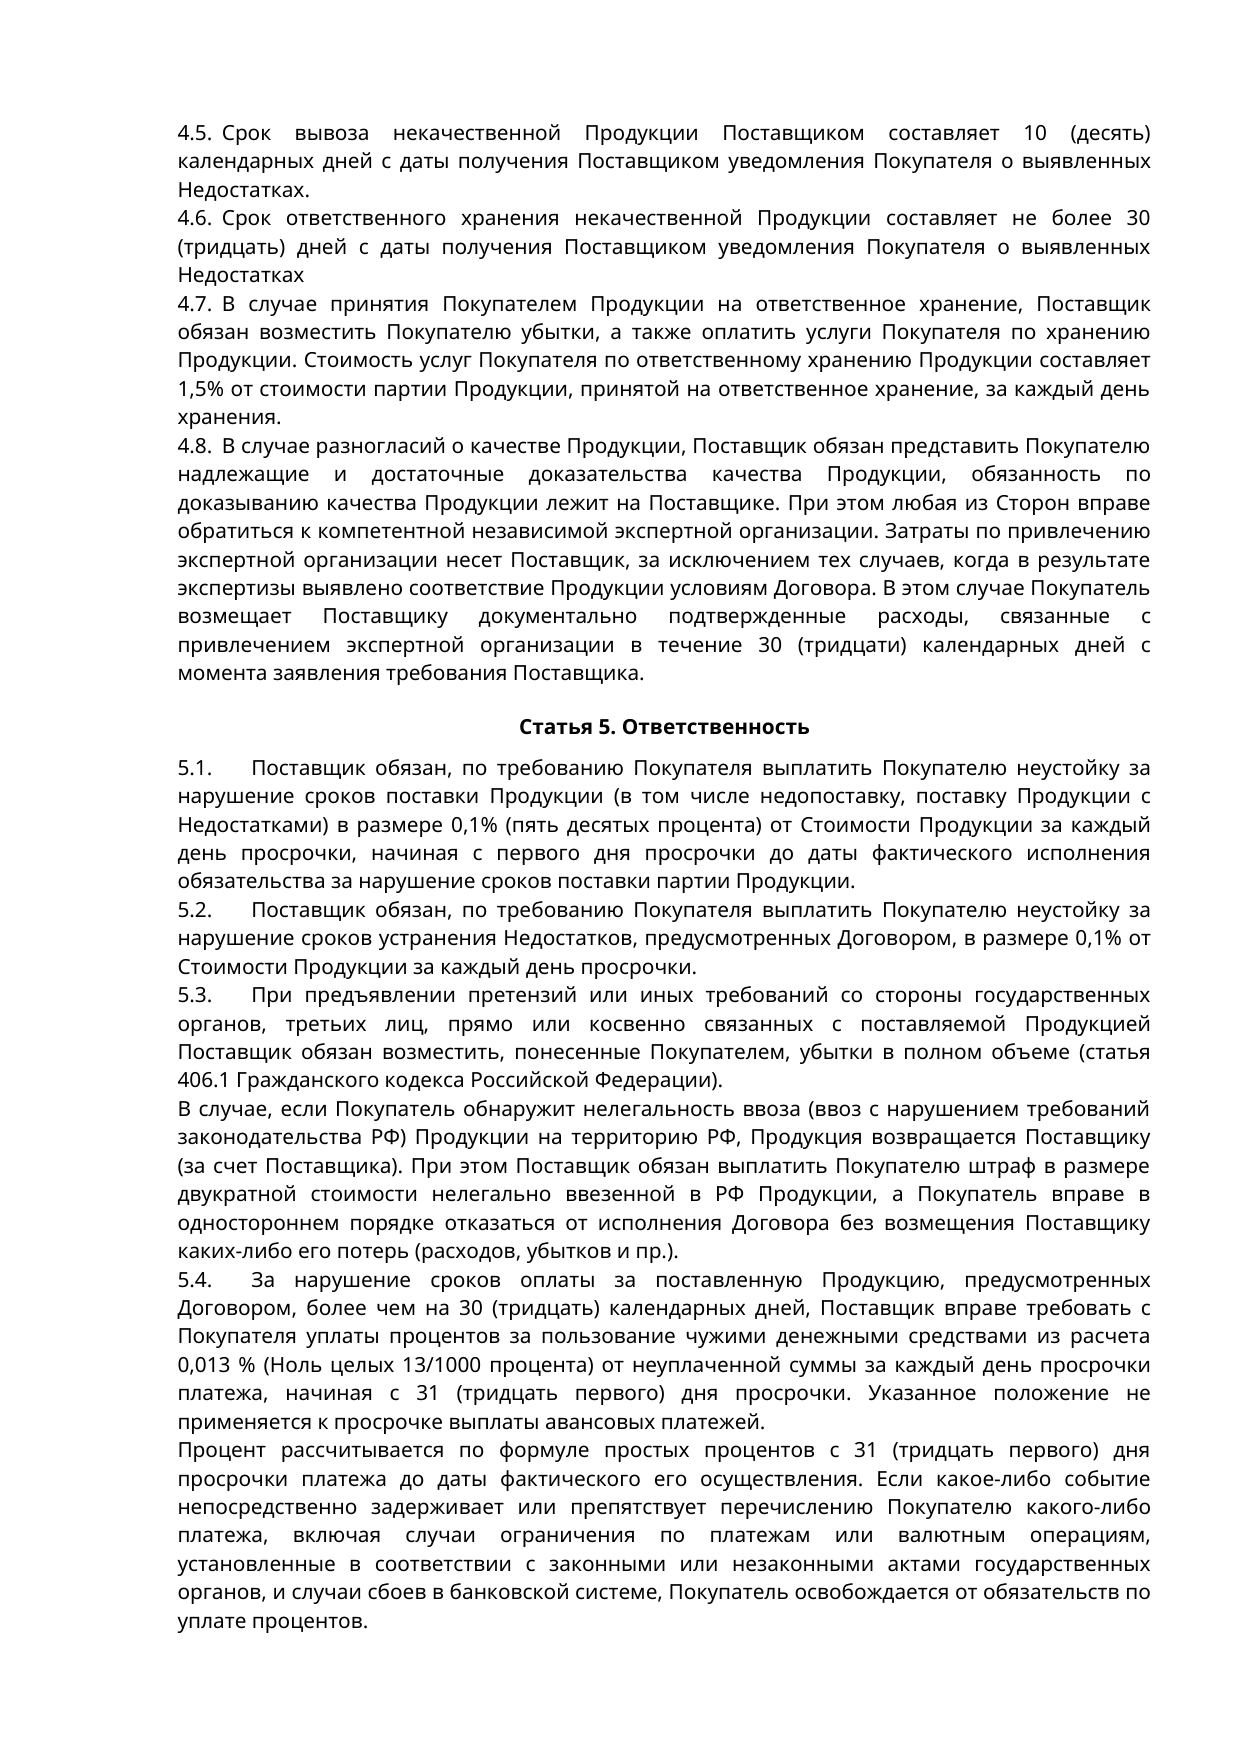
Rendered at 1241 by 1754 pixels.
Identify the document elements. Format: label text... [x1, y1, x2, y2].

text Статья 5. Ответственность [177, 712, 1152, 740]
list В случае разногласий о качестве Продукции, Поставщик обязан представить Покупателю надлежащие и достаточные доказательства качества Продукции, обязанность по доказыванию качества Продукции лежит на Поставщике. При этом любая из Сторон вправе обратиться к компетентной независимой экспертной организации. Затраты по привлечению экспертной организации несет Поставщик, за исключением тех случаев, когда в результате экспертизы выявлено соответствие Продукции условиям Договора. В этом случае Покупатель возмещает Поставщику документально подтвержденные расходы, связанные с привлечением экспертной организации в течение 30 (тридцати) календарных дней с момента заявления требования Поставщика. [177, 431, 1152, 687]
text В случае, если Покупатель обнаружит нелегальность ввоза (ввоз с нарушением требований законодательства РФ) Продукции на территорию РФ, Продукция возвращается Поставщику (за счет Поставщика). При этом Поставщик обязан выплатить Покупателю штраф в размере двукратной стоимости нелегально ввезенной в РФ Продукции, а Покупатель вправе в одностороннем порядке отказаться от исполнения Договора без возмещения Поставщику каких-либо его потерь (расходов, убытков и пр.). [177, 1094, 1152, 1265]
list Поставщик обязан, по требованию Покупателя выплатить Покупателю неустойку за нарушение сроков устранения Недостатков, предусмотренных Договором, в размере 0,1% от Стоимости Продукции за каждый день просрочки. [177, 895, 1152, 980]
list Срок вывоза некачественной Продукции Поставщиком составляет 10 (десять) календарных дней с даты получения Поставщиком уведомления Покупателя о выявленных Недостатках. [177, 118, 1152, 203]
list В случае принятия Покупателем Продукции на ответственное хранение, Поставщик обязан возместить Покупателю убытки, а также оплатить услуги Покупателя по хранению Продукции. Стоимость услуг Покупателя по ответственному хранению Продукции составляет 1,5% от стоимости партии Продукции, принятой на ответственное хранение, за каждый день хранения. [177, 289, 1152, 431]
list Поставщик обязан, по требованию Покупателя выплатить Покупателю неустойку за нарушение сроков поставки Продукции (в том числе недопоставку, поставку Продукции с Недостатками) в размере 0,1% (пять десятых процента) от Стоимости Продукции за каждый день просрочки, начиная с первого дня просрочки до даты фактического исполнения обязательства за нарушение сроков поставки партии Продукции. [177, 753, 1152, 895]
text Процент рассчитывается по формуле простых процентов с 31 (тридцать первого) дня просрочки платежа до даты фактического его осуществления. Если какое-либо событие непосредственно задерживает или препятствует перечислению Покупателю какого-либо платежа, включая случаи ограничения по платежам или валютным операциям, установленные в соответствии с законными или незаконными актами государственных органов, и случаи сбоев в банковской системе, Покупатель освобождается от обязательств по уплате процентов. [177, 1435, 1152, 1634]
list Срок ответственного хранения некачественной Продукции составляет не более 30 (тридцать) дней с даты получения Поставщиком уведомления Покупателя о выявленных Недостатках [177, 203, 1152, 289]
list За нарушение сроков оплаты за поставленную Продукцию, предусмотренных Договором, более чем на 30 (тридцать) календарных дней, Поставщик вправе требовать с Покупателя уплаты процентов за пользование чужими денежными средствами из расчета 0,013 % (Ноль целых 13/1000 процента) от неуплаченной суммы за каждый день просрочки платежа, начиная с 31 (тридцать первого) дня просрочки. Указанное положение не применяется к просрочке выплаты авансовых платежей. [177, 1265, 1152, 1435]
list При предъявлении претензий или иных требований со стороны государственных органов, третьих лиц, прямо или косвенно связанных с поставляемой Продукцией Поставщик обязан возместить, понесенные Покупателем, убытки в полном объеме (статья 406.1 Гражданского кодекса Российской Федерации). [177, 980, 1152, 1094]
